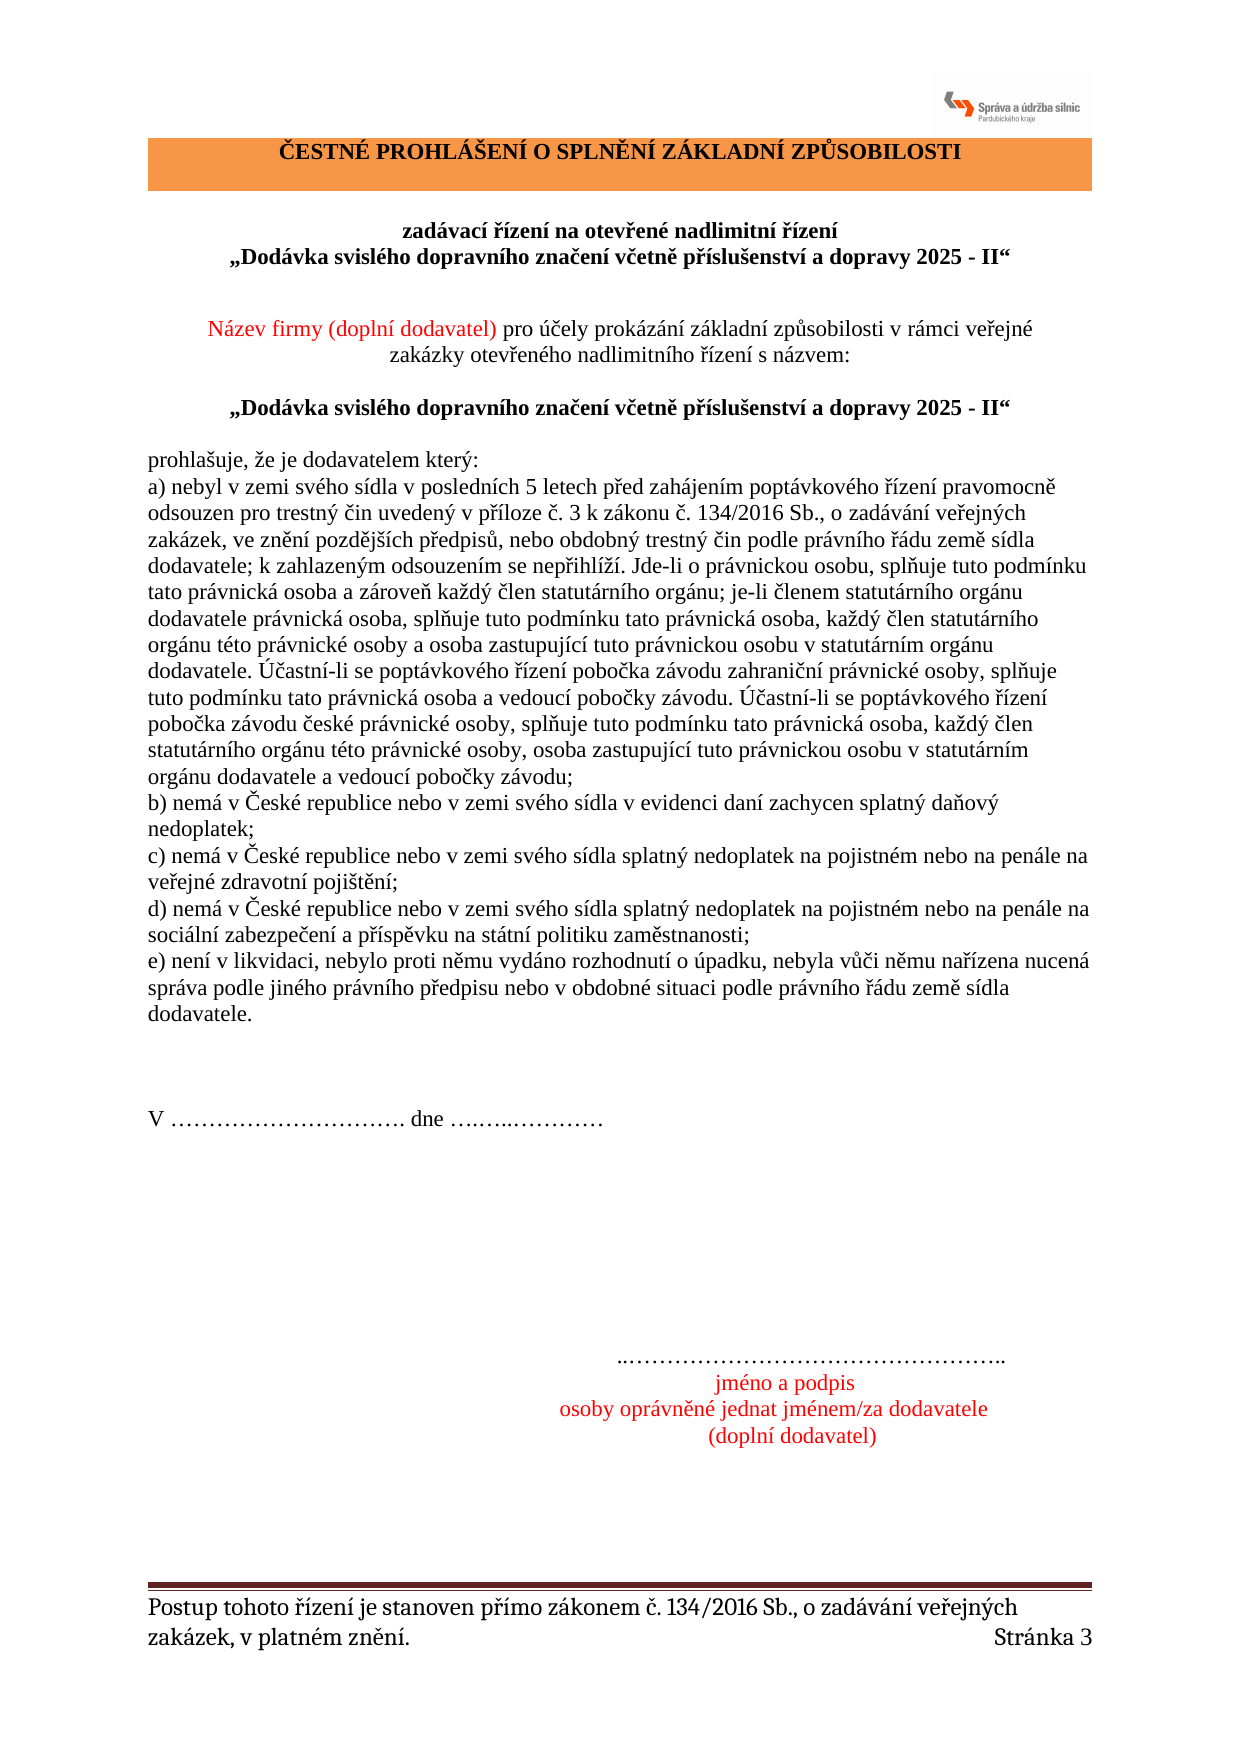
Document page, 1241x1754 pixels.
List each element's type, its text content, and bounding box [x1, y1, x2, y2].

text zakázky otevřeného nadlimitního řízení s názvem: [148, 341, 1092, 367]
text prohlašuje, že je dodavatelem který: [148, 447, 1092, 473]
text ..………………………………………….. [148, 1343, 1092, 1369]
text c) nemá v České republice nebo v zemi svého sídla splatný nedoplatek na pojistném nebo na penále na veřejné zdravotní pojištění; [148, 842, 1092, 894]
text zadávací řízení na otevřené nadlimitní řízení [148, 217, 1092, 243]
text b) nemá v České republice nebo v zemi svého sídla v evidenci daní zachycen splatný daňový nedoplatek; [148, 789, 1092, 842]
text V …………………………. dne ….…..………… [148, 1105, 1092, 1132]
text „Dodávka svislého dopravního značení včetně příslušenství a dopravy 2025 - II“ [148, 243, 1092, 270]
text a) nebyl v zemi svého sídla v posledních 5 letech před zahájením poptávkového řízení pravomocně odsouzen pro trestný čin uvedený v příloze č. 3 k zákonu č. 134/2016 Sb., o zadávání veřejných zakázek, ve znění pozdějších předpisů, nebo obdobný trestný čin podle právního řádu země sídla dodavatele; k zahlazeným odsouzením se nepřihlíží. Jde-li o právnickou osobu, splňuje tuto podmínku tato právnická osoba a zároveň každý člen statutárního orgánu; je-li členem statutárního orgánu dodavatele právnická osoba, splňuje tuto podmínku tato právnická osoba, každý člen statutárního orgánu této právnické osoby a osoba zastupující tuto právnickou osobu v statutárním orgánu dodavatele. Účastní-li se poptávkového řízení pobočka závodu zahraniční právnické osoby, splňuje tuto podmínku tato právnická osoba a vedoucí pobočky závodu. Účastní-li se poptávkového řízení pobočka závodu české právnické osoby, splňuje tuto podmínku tato právnická osoba, každý člen statutárního orgánu této právnické osoby, osoba zastupující tuto právnickou osobu v statutárním orgánu dodavatele a vedoucí pobočky závodu; [148, 473, 1092, 789]
text Čestné prohlášení o splnění základní způsobilosti [148, 138, 1092, 164]
text (doplní dodavatel) [148, 1422, 1092, 1448]
picture [931, 73, 1093, 138]
text „Dodávka svislého dopravního značení včetně příslušenství a dopravy 2025 - II“ [148, 394, 1092, 420]
text Název firmy (doplní dodavatel) pro účely prokázání základní způsobilosti v rámci veřejné [148, 315, 1092, 341]
text jméno a podpis [148, 1369, 1092, 1395]
text e) není v likvidaci, nebylo proti němu vydáno rozhodnutí o úpadku, nebyla vůči němu nařízena nucená správa podle jiného právního předpisu nebo v obdobné situaci podle právního řádu země sídla dodavatele. [148, 947, 1092, 1026]
text d) nemá v České republice nebo v zemi svého sídla splatný nedoplatek na pojistném nebo na penále na sociální zabezpečení a příspěvku na státní politiku zaměstnanosti; [148, 894, 1092, 947]
text osoby oprávněné jednat jménem/za dodavatele [148, 1395, 1092, 1422]
